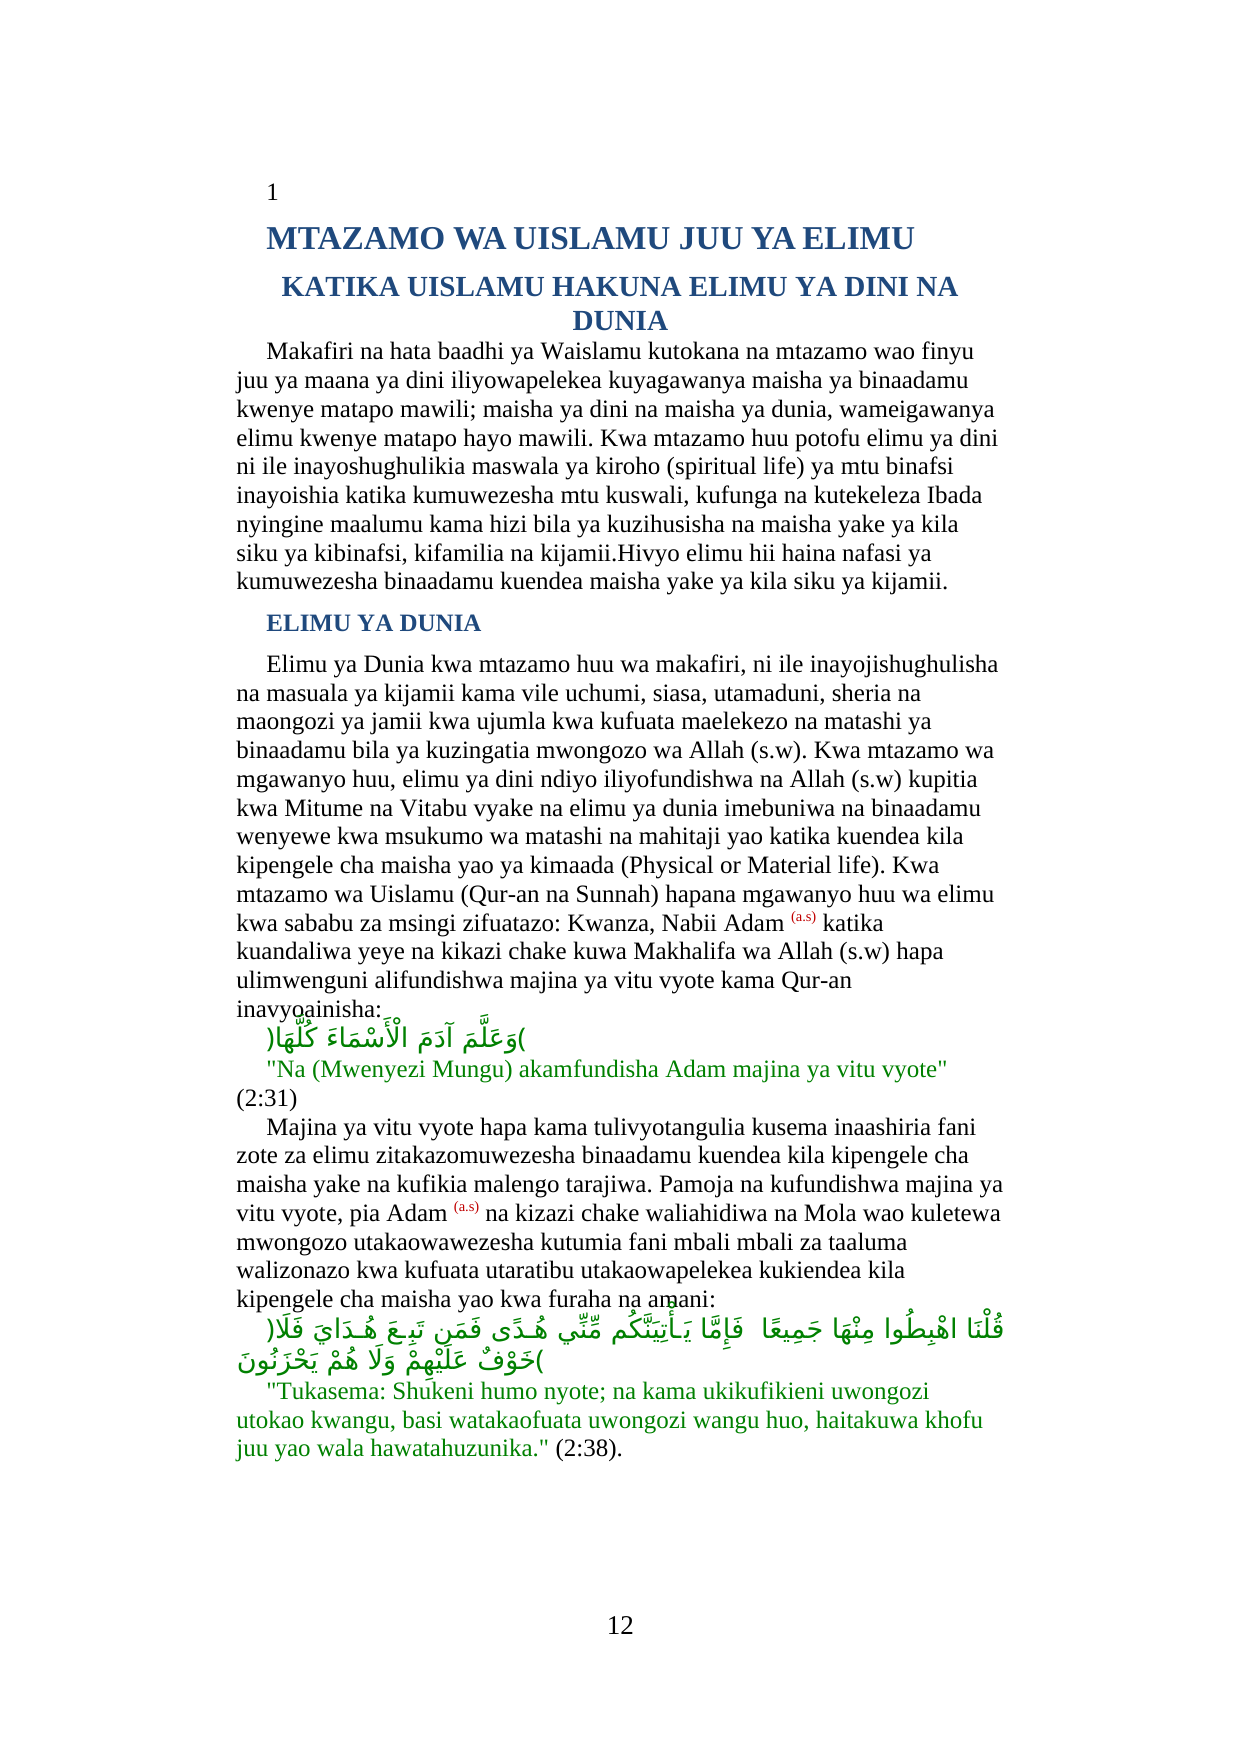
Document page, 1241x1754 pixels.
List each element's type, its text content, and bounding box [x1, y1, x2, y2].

subtitle MTAZAMO WA UISLAMU JUU YA ELIMU [236, 218, 1004, 257]
text Makafiri na hata baadhi ya Waislamu kutokana na mtazamo wao finyu juu ya maana ya dini iliyowapelekea kuyagawanya maisha ya binaadamu kwenye matapo mawili; maisha ya dini na maisha ya dunia, wameigawanya elimu kwenye matapo hayo mawili. Kwa mtazamo huu potofu elimu ya dini ni ile inayoshughulikia maswala ya kiroho (spiritual life) ya mtu binafsi inayoishia katika kumuwezesha mtu kuswali, kufunga na kutekeleza Ibada nyingine maalumu kama hizi bila ya kuzihusisha na maisha yake ya kila siku ya kibinafsi, kifamilia na kijamii.Hivyo elimu hii haina nafasi ya kumuwezesha binaadamu kuendea maisha yake ya kila siku ya kijamii. [236, 336, 1004, 595]
text Majina ya vitu vyote hapa kama tulivyotangulia kusema inaashiria fani zote za elimu zitakazomuwezesha binaadamu kuendea kila kipengele cha maisha yake na kufikia malengo tarajiwa. Pamoja na kufundishwa majina ya vitu vyote, pia Adam (a.s) na kizazi chake waliahidiwa na Mola wao kuletewa mwongozo utakaowawezesha kutumia fani mbali mbali za taaluma walizonazo kwa kufuata utaratibu utakaowapelekea kukiendea kila kipengele cha maisha yao kwa furaha na amani: [236, 1112, 1004, 1313]
text 1 [236, 177, 1004, 206]
text "Tukasema: Shukeni humo nyote; na kama ukikufikieni uwongozi utokao kwangu, basi watakaofuata uwongozi wangu huo, haitakuwa khofu juu yao wala hawatahuzunika." (2:38). [236, 1376, 1004, 1462]
text Elimu ya Dunia kwa mtazamo huu wa makafiri, ni ile inayojishughulisha na masuala ya kijamii kama vile uchumi, siasa, utamaduni, sheria na maongozi ya jamii kwa ujumla kwa kufuata maelekezo na matashi ya binaadamu bila ya kuzingatia mwongozo wa Allah (s.w). Kwa mtazamo wa mgawanyo huu, elimu ya dini ndiyo iliyofundishwa na Allah (s.w) kupitia kwa Mitume na Vitabu vyake na elimu ya dunia imebuniwa na binaadamu wenyewe kwa msukumo wa matashi na mahitaji yao katika kuendea kila kipengele cha maisha yao ya kimaada (Physical or Material life). Kwa mtazamo wa Uislamu (Qur-an na Sunnah) hapana mgawanyo huu wa elimu kwa sababu za msingi zifuatazo: Kwanza, Nabii Adam (a.s) katika kuandaliwa yeye na kikazi chake kuwa Makhalifa wa Allah (s.w) hapa ulimwenguni alifundishwa majina ya vitu vyote kama Qur-an inavyoainisha: [236, 649, 1004, 1023]
subtitle ELIMU YA DUNIA [236, 608, 1004, 636]
text ﴿قُلْنَا اهْبِطُوا مِنْهَا جَمِيعًا فَإِمَّا يَأْتِيَنَّكُم مِّنِّي هُدًى فَمَن تَبِعَ هُدَايَ فَلَا خَوْفٌ عَلَيْهِمْ وَلَا هُمْ يَحْزَنُونَ﴾ [236, 1313, 1004, 1376]
text ﴿وَعَلَّمَ آدَمَ الْأَسْمَاءَ كُلَّهَا﴾ [236, 1023, 1004, 1054]
text "Na (Mwenyezi Mungu) akamfundisha Adam majina ya vitu vyote" (2:31) [236, 1054, 1004, 1112]
subtitle KATIKA UISLAMU HAKUNA ELIMU YA DINI NA DUNIA [236, 269, 1004, 336]
